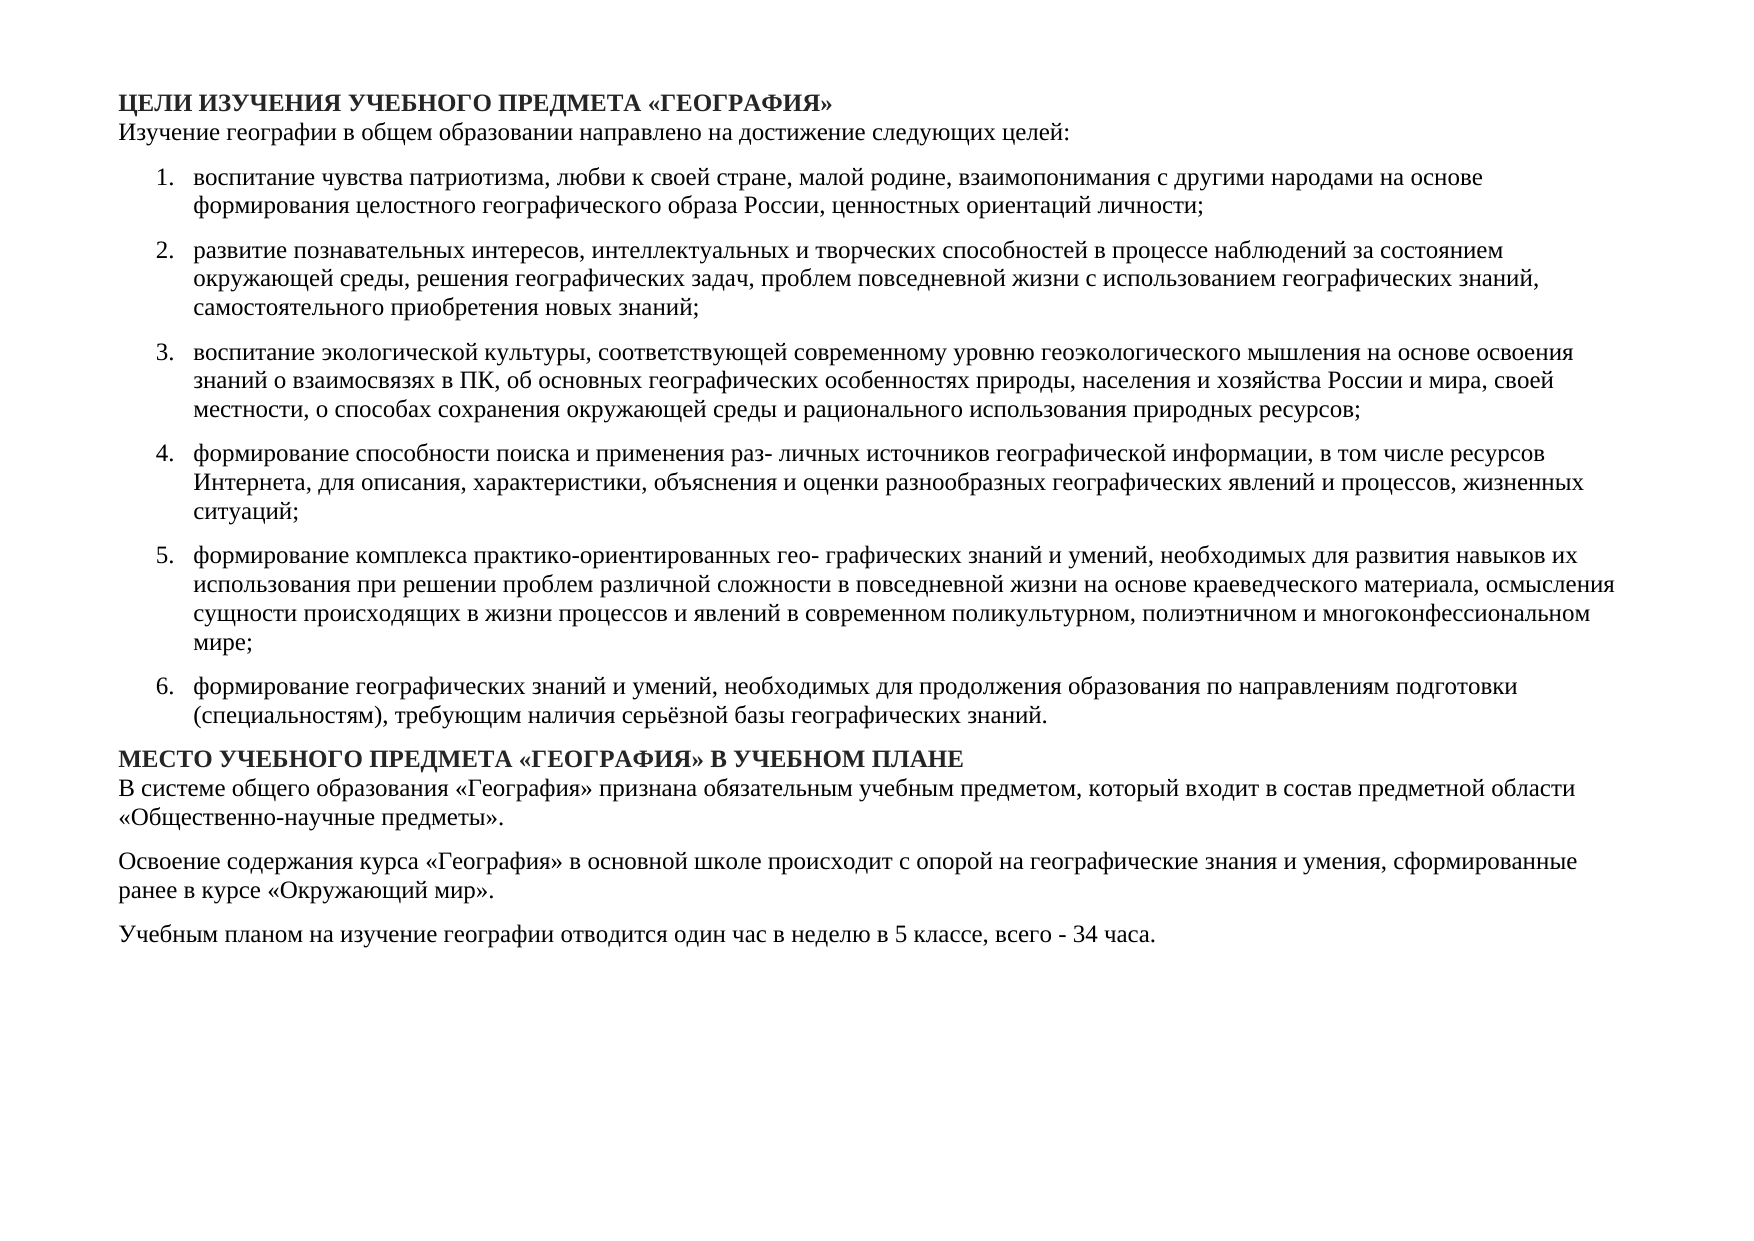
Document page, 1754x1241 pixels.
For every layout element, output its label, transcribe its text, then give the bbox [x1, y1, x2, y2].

text Учебным планом на изучение географии отводится один час в неделю в 5 классе, всего - 34 часа. [118, 919, 1636, 948]
text Изучение географии в общем образовании направлено на достижение следующих целей: [118, 117, 1636, 146]
list формирование комплекса практико-ориентированных гео- графических знаний и умений, необходимых для развития навыков их использования при решении проблем различной сложности в повседневной жизни на основе краеведческого материала, осмысления сущности происходящих в жизни процессов и явлений в современном поликультурном, полиэтничном и многоконфессиональном мире; [156, 540, 1636, 655]
text Освоение содержания курса «География» в основной школе происходит с опорой на географические знания и умения, сформированные ранее в курсе «Окружающий мир». [118, 846, 1636, 903]
text В системе общего образования «География» признана обязательным учебным предметом, который входит в состав предметной области «Общественно-научные предметы». [118, 773, 1636, 830]
text ЦЕЛИ ИЗУЧЕНИЯ УЧЕБНОГО ПРЕДМЕТА «ГЕОГРАФИЯ» [118, 88, 1636, 117]
list формирование географических знаний и умений, необходимых для продолжения образования по направлениям подготовки (специальностям), требующим наличия серьёзной базы географических знаний. [156, 671, 1636, 728]
list воспитание экологической культуры, соответствующей современному уровню геоэкологического мышления на основе освоения знаний о взаимосвязях в ПК, об основных географических особенностях природы, населения и хозяйства России и мира, своей местности, о способах сохранения окружающей среды и рационального использования природных ресурсов; [156, 337, 1636, 423]
text МЕСТО УЧЕБНОГО ПРЕДМЕТА «ГЕОГРАФИЯ» В УЧЕБНОМ ПЛАНЕ [118, 744, 1636, 773]
list развитие познавательных интересов, интеллектуальных и творческих способностей в процессе наблюдений за состоянием окружающей среды, решения географических задач, проблем повседневной жизни с использованием географических знаний, самостоятельного приобретения новых знаний; [156, 235, 1636, 321]
list воспитание чувства патриотизма, любви к своей стране, малой родине, взаимопонимания с другими народами на основе формирования целостного географического образа России, ценностных ориентаций личности; [156, 162, 1636, 219]
list формирование способности поиска и применения раз- личных источников географической информации, в том числе ресурсов Интернета, для описания, характеристики, объяснения и оценки разнообразных географических явлений и процессов, жизненных ситуаций; [156, 438, 1636, 525]
